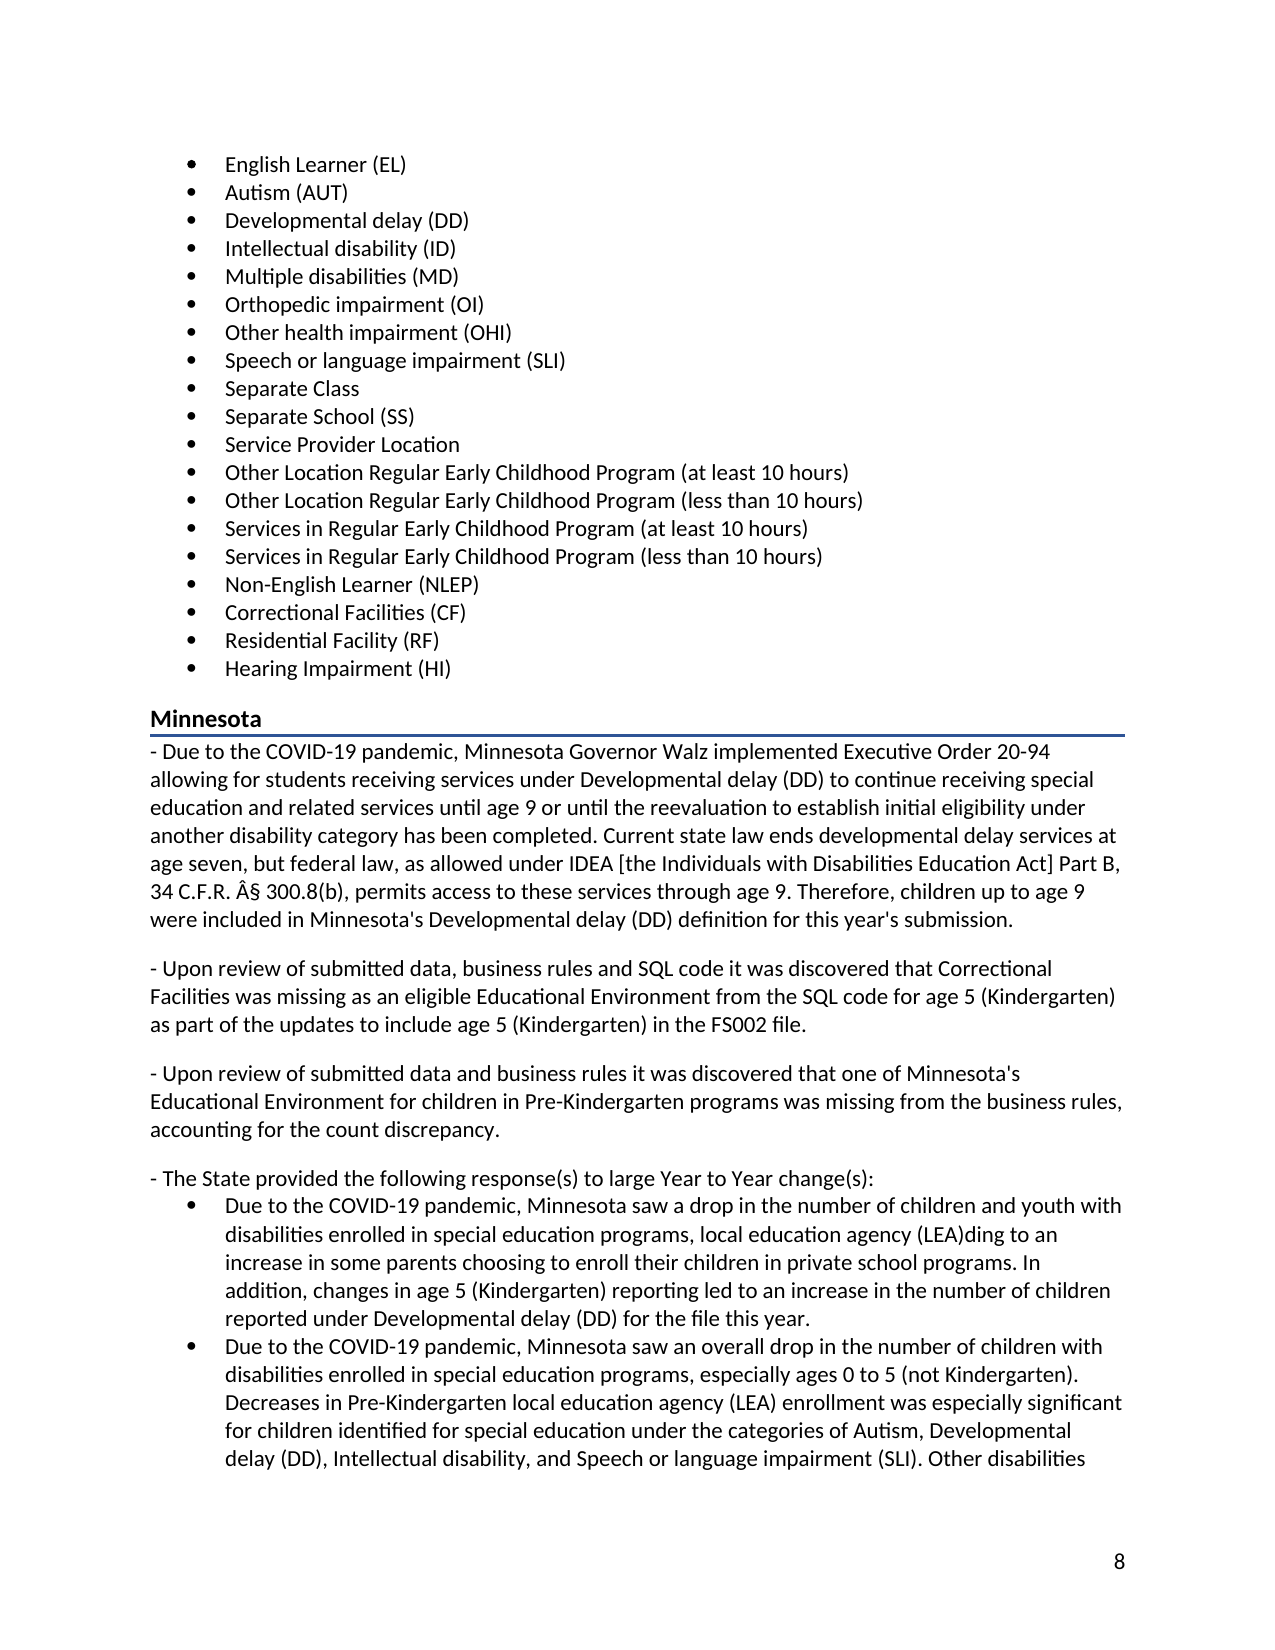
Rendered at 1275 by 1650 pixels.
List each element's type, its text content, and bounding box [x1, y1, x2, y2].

list Due to the COVID-19 pandemic, Minnesota saw a drop in the number of children and youth with disabilities enrolled in special education programs, local education agency (LEA)ding to an increase in some parents choosing to enroll their children in private school programs. In addition, changes in age 5 (Kindergarten) reporting led to an increase in the number of children reported under Developmental delay (DD) for the file this year. [187, 1192, 1125, 1332]
list Other Location Regular Early Childhood Program (at least 10 hours) [187, 458, 1125, 486]
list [187, 1332, 1125, 1472]
list Non-English Learner (NLEP) [187, 570, 1125, 598]
list Autism (AUT) [187, 178, 1125, 206]
list Other health impairment (OHI) [187, 318, 1125, 346]
list Separate Class [187, 374, 1125, 402]
list English Learner (EL) [187, 150, 1125, 178]
text - The State provided the following response(s) to large Year to Year change(s): [150, 1164, 1125, 1192]
text - Due to the COVID-19 pandemic, Minnesota Governor Walz implemented Executive Order 20-94 allowing for students receiving services under Developmental delay (DD) to continue receiving special education and related services until age 9 or until the reevaluation to establish initial eligibility under another disability category has been completed. Current state law ends developmental delay services at age seven, but federal law, as allowed under IDEA [the Individuals with Disabilities Education Act] Part B, 34 C.F.R. Â§ 300.8(b), permits access to these services through age 9. Therefore, children up to age 9 were included in Minnesota's Developmental delay (DD) definition for this year's submission. [150, 737, 1125, 933]
list Residential Facility (RF) [187, 626, 1125, 654]
list Separate School (SS) [187, 402, 1125, 430]
list Services in Regular Early Childhood Program (less than 10 hours) [187, 542, 1125, 570]
list Correctional Facilities (CF) [187, 598, 1125, 626]
text - Upon review of submitted data and business rules it was discovered that one of Minnesota's Educational Environment for children in Pre-Kindergarten programs was missing from the business rules, accounting for the count discrepancy. [150, 1059, 1125, 1143]
list Multiple disabilities (MD) [187, 262, 1125, 290]
list Orthopedic impairment (OI) [187, 290, 1125, 318]
list Speech or language impairment (SLI) [187, 346, 1125, 374]
text - Upon review of submitted data, business rules and SQL code it was discovered that Correctional Facilities was missing as an eligible Educational Environment from the SQL code for age 5 (Kindergarten) as part of the updates to include age 5 (Kindergarten) in the FS002 file. [150, 954, 1125, 1038]
text Minnesota [150, 703, 1125, 734]
list Intellectual disability (ID) [187, 234, 1125, 262]
list Hearing Impairment (HI) [187, 654, 1125, 682]
list Developmental delay (DD) [187, 206, 1125, 234]
list Service Provider Location [187, 430, 1125, 458]
list Services in Regular Early Childhood Program (at least 10 hours) [187, 514, 1125, 542]
list Other Location Regular Early Childhood Program (less than 10 hours) [187, 486, 1125, 514]
